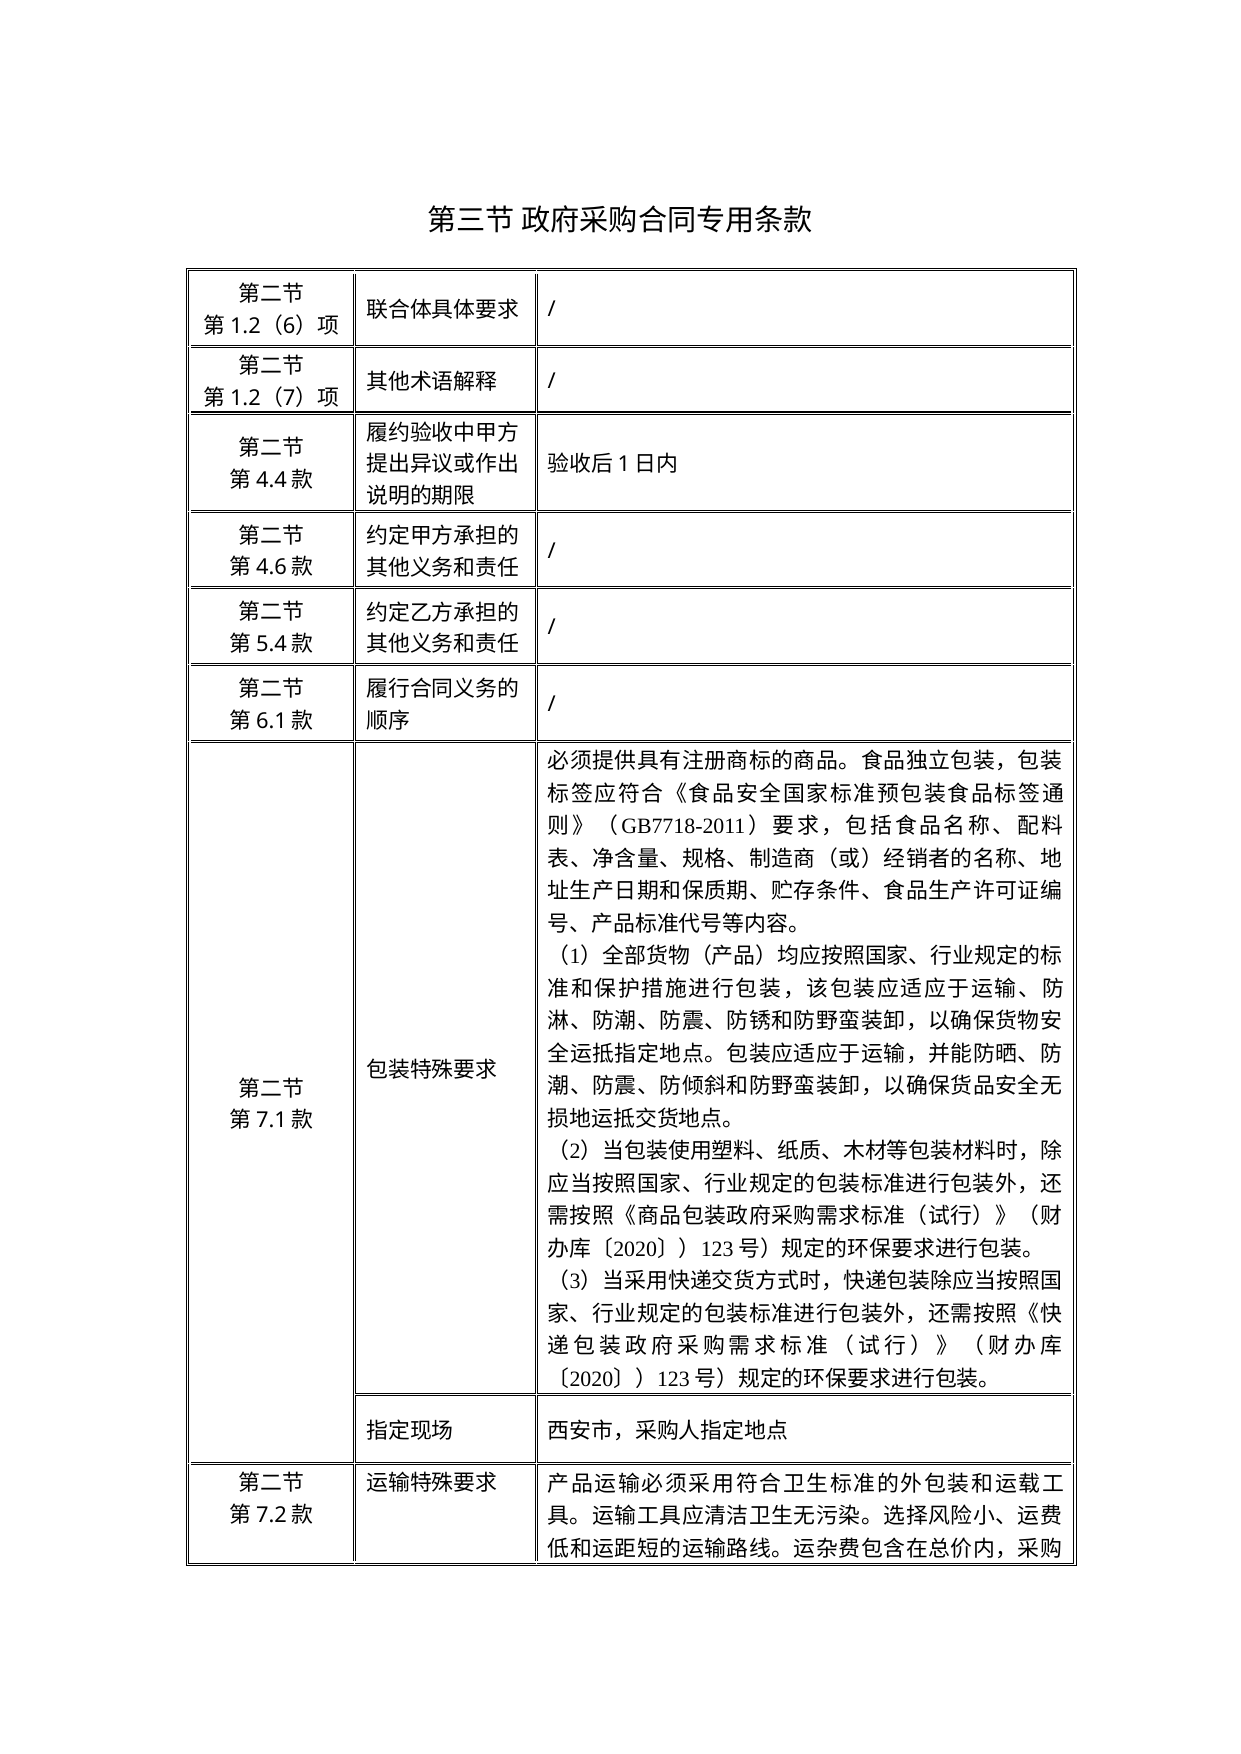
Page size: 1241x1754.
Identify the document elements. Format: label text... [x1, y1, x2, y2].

table_header 联合体具体要求 [355, 271, 536, 345]
table_cell 其他术语解释 [356, 348, 535, 411]
table_cell 运输特殊要求 [355, 1465, 536, 1563]
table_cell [536, 1462, 1075, 1563]
table_header 第二节 第1.2（6）项 [188, 269, 355, 345]
table_cell 必须提供具有注册商标的商品。食品独立包装，包装标签应符合《食品安全国家标准预包装食品标签通则》（GB7718-2011）要求，包括食品名称、配料表、净含量、规格、制造商（或）经销者的名称、地址生产日期和保质期、贮存条件、食品生产许可证编号、产品标准代号等内容。 （1）全部货物（产品）均应按照国家、行业规定的标准和保护措施进行包装，该包装应适应于运输、防淋、防潮、防震、防锈和防野蛮装卸，以确保货物安全运抵指定地点。包装应适应于运输，并能防晒、防潮、防震、防倾斜和防野蛮装卸，以确保货品安全无损地运抵交货地点。 （2）当包装使用塑料、纸质、木材等包装材料时，除应当按照国家、行业规定的包装标准进行包装外，还需按照《商品包装政府采购需求标准（试行）》（财办库〔2020〕）123号）规定的环保要求进行包装。 （3）当采用快递交货方式时，快递包装除应当按照国家、行业规定的包装标准进行包装外，还需按照《快递包装政府采购需求标准（试行）》（财办库〔2020〕）123号）规定的环保要求进行包装。 [538, 740, 1073, 1393]
table_cell / [536, 586, 1075, 663]
table_cell 第二节 第1.2（7）项 [188, 345, 355, 411]
table_cell 第二节 第5.4款 [188, 586, 355, 663]
table_cell 第二节 第4.6款 [189, 510, 353, 586]
table_cell 西安市，采购人指定地点 [538, 1393, 1073, 1462]
table_cell / [536, 663, 1075, 739]
table_cell 第二节 第4.4款 [189, 411, 353, 509]
table_cell 包装特殊要求 [356, 743, 535, 1393]
table_cell 约定乙方承担的其他义务和责任 [356, 589, 535, 663]
table_cell 验收后1日内 [538, 411, 1073, 509]
table_cell / [536, 345, 1075, 411]
table_cell 履行合同义务的顺序 [356, 666, 535, 739]
table_cell / [538, 510, 1073, 586]
subtitle 第三节 政府采购合同专用条款 [187, 189, 1053, 241]
table_cell 约定甲方承担的其他义务和责任 [356, 513, 535, 586]
table_cell 第二节 第7.2款 [188, 1462, 355, 1563]
table_cell 履约验收中甲方提出异议或作出说明的期限 [356, 415, 535, 509]
table_header / [536, 271, 1073, 345]
table_cell 第二节 第6.1款 [188, 663, 355, 739]
table_cell 第二节 第7.1款 [189, 740, 353, 1462]
table_cell 指定现场 [356, 1396, 535, 1462]
